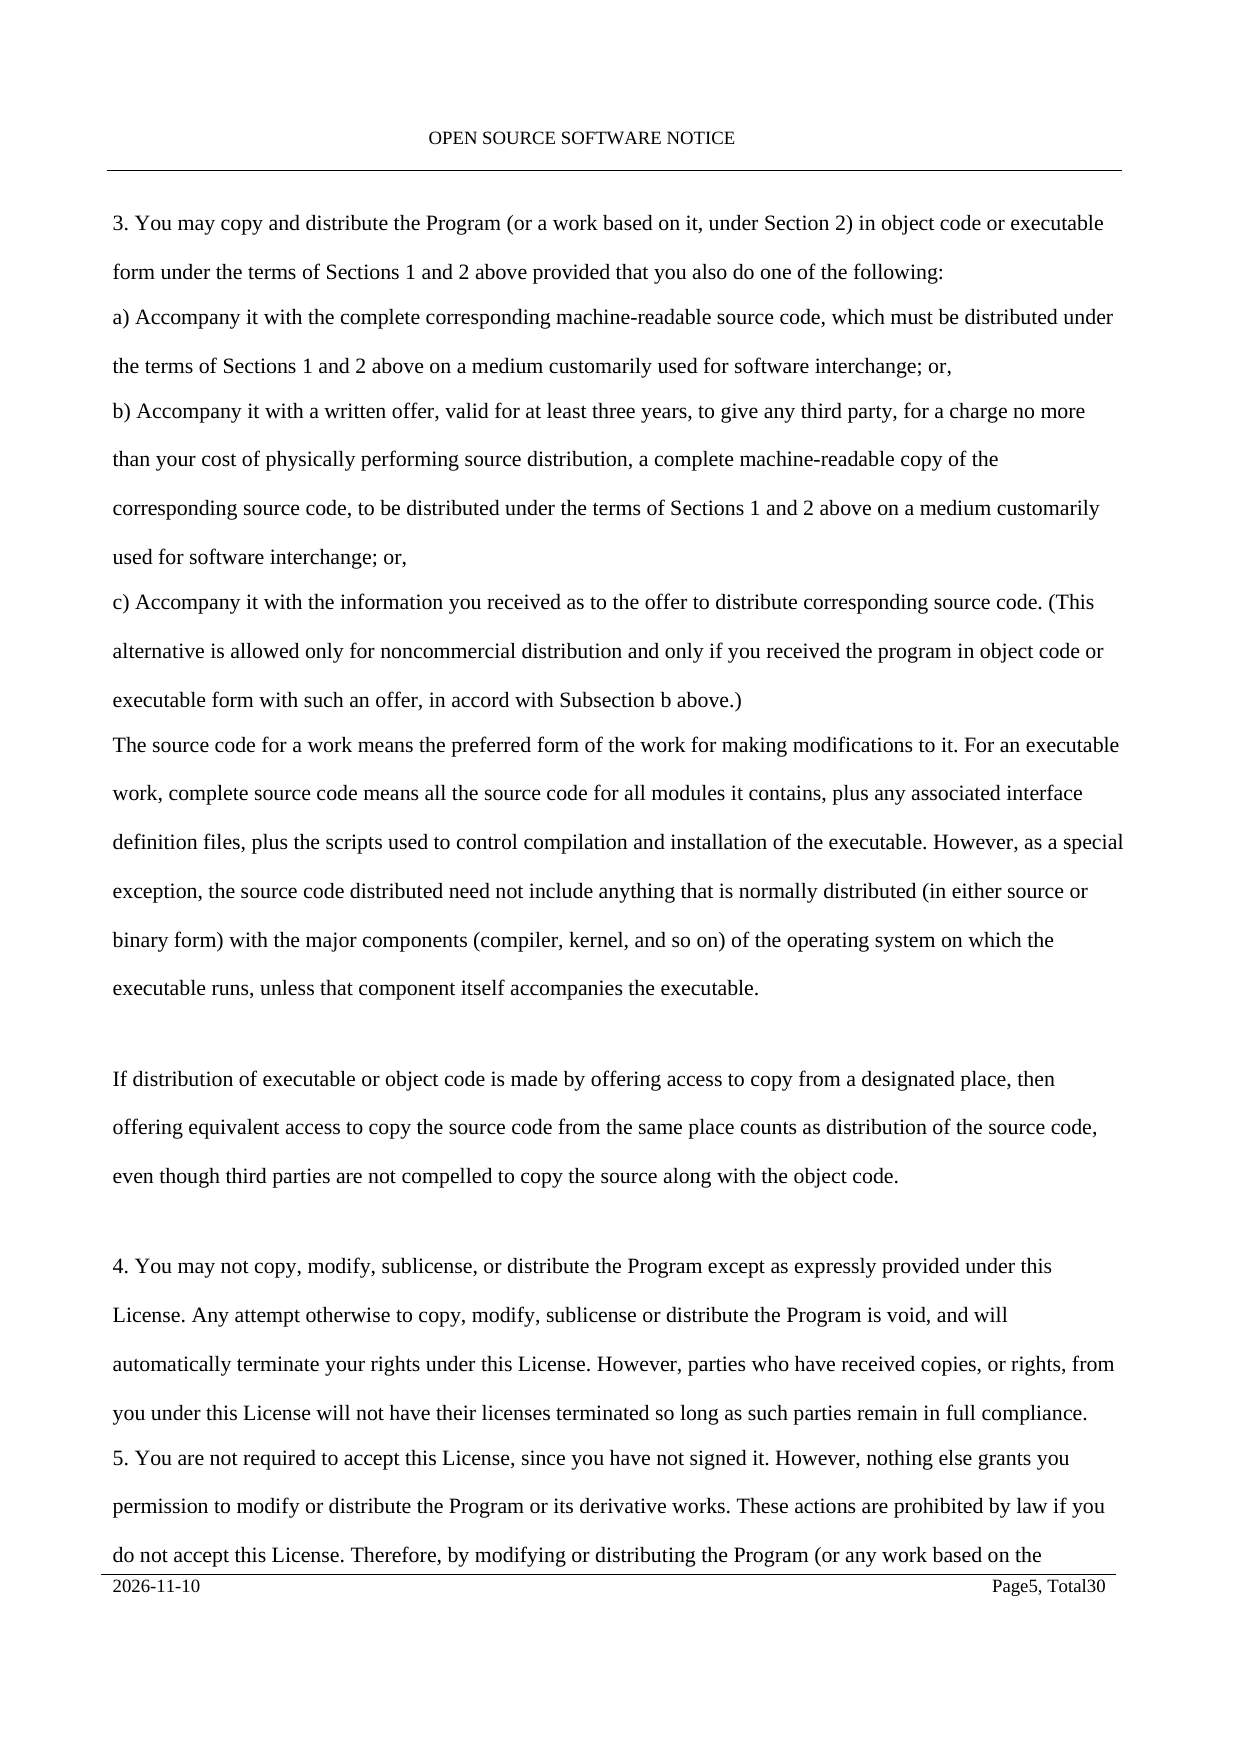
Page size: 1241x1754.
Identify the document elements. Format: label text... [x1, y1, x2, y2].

text 4. You may not copy, modify, sublicense, or distribute the Program except as expressly provided under this License. Any attempt otherwise to copy, modify, sublicense or distribute the Program is void, and will automatically terminate your rights under this License. However, parties who have received copies, or rights, from you under this License will not have their licenses terminated so long as such parties remain in full compliance. [112, 1250, 1128, 1428]
text a) Accompany it with the complete corresponding machine-readable source code, which must be distributed under the terms of Sections 1 and 2 above on a medium customarily used for software interchange; or, [112, 300, 1128, 381]
text 3. You may copy and distribute the Program (or a work based on it, under Section 2) in object code or executable form under the terms of Sections 1 and 2 above provided that you also do one of the following: [112, 206, 1128, 288]
text c) Accompany it with the information you received as to the offer to distribute corresponding source code. (This alternative is allowed only for noncommercial distribution and only if you received the program in object code or executable form with such an offer, in accord with Subsection b above.) [112, 585, 1128, 715]
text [112, 1441, 1128, 1571]
text b) Accompany it with a written offer, valid for at least three years, to give any third party, for a charge no more than your cost of physically performing source distribution, a complete machine-readable copy of the corresponding source code, to be distributed under the terms of Sections 1 and 2 above on a medium customarily used for software interchange; or, [112, 394, 1128, 573]
text If distribution of executable or object code is made by offering access to copy from a designated place, then offering equivalent access to copy the source code from the same place counts as distribution of the source code, even though third parties are not compelled to copy the source along with the object code. [112, 1062, 1128, 1192]
text The source code for a work means the preferred form of the work for making modifications to it. For an executable work, complete source code means all the source code for all modules it contains, plus any associated interface definition files, plus the scripts used to control compilation and installation of the executable. However, as a special exception, the source code distributed need not include anything that is normally distributed (in either source or binary form) with the major components (compiler, kernel, and so on) of the operating system on which the executable runs, unless that component itself accompanies the executable. [112, 728, 1128, 1004]
